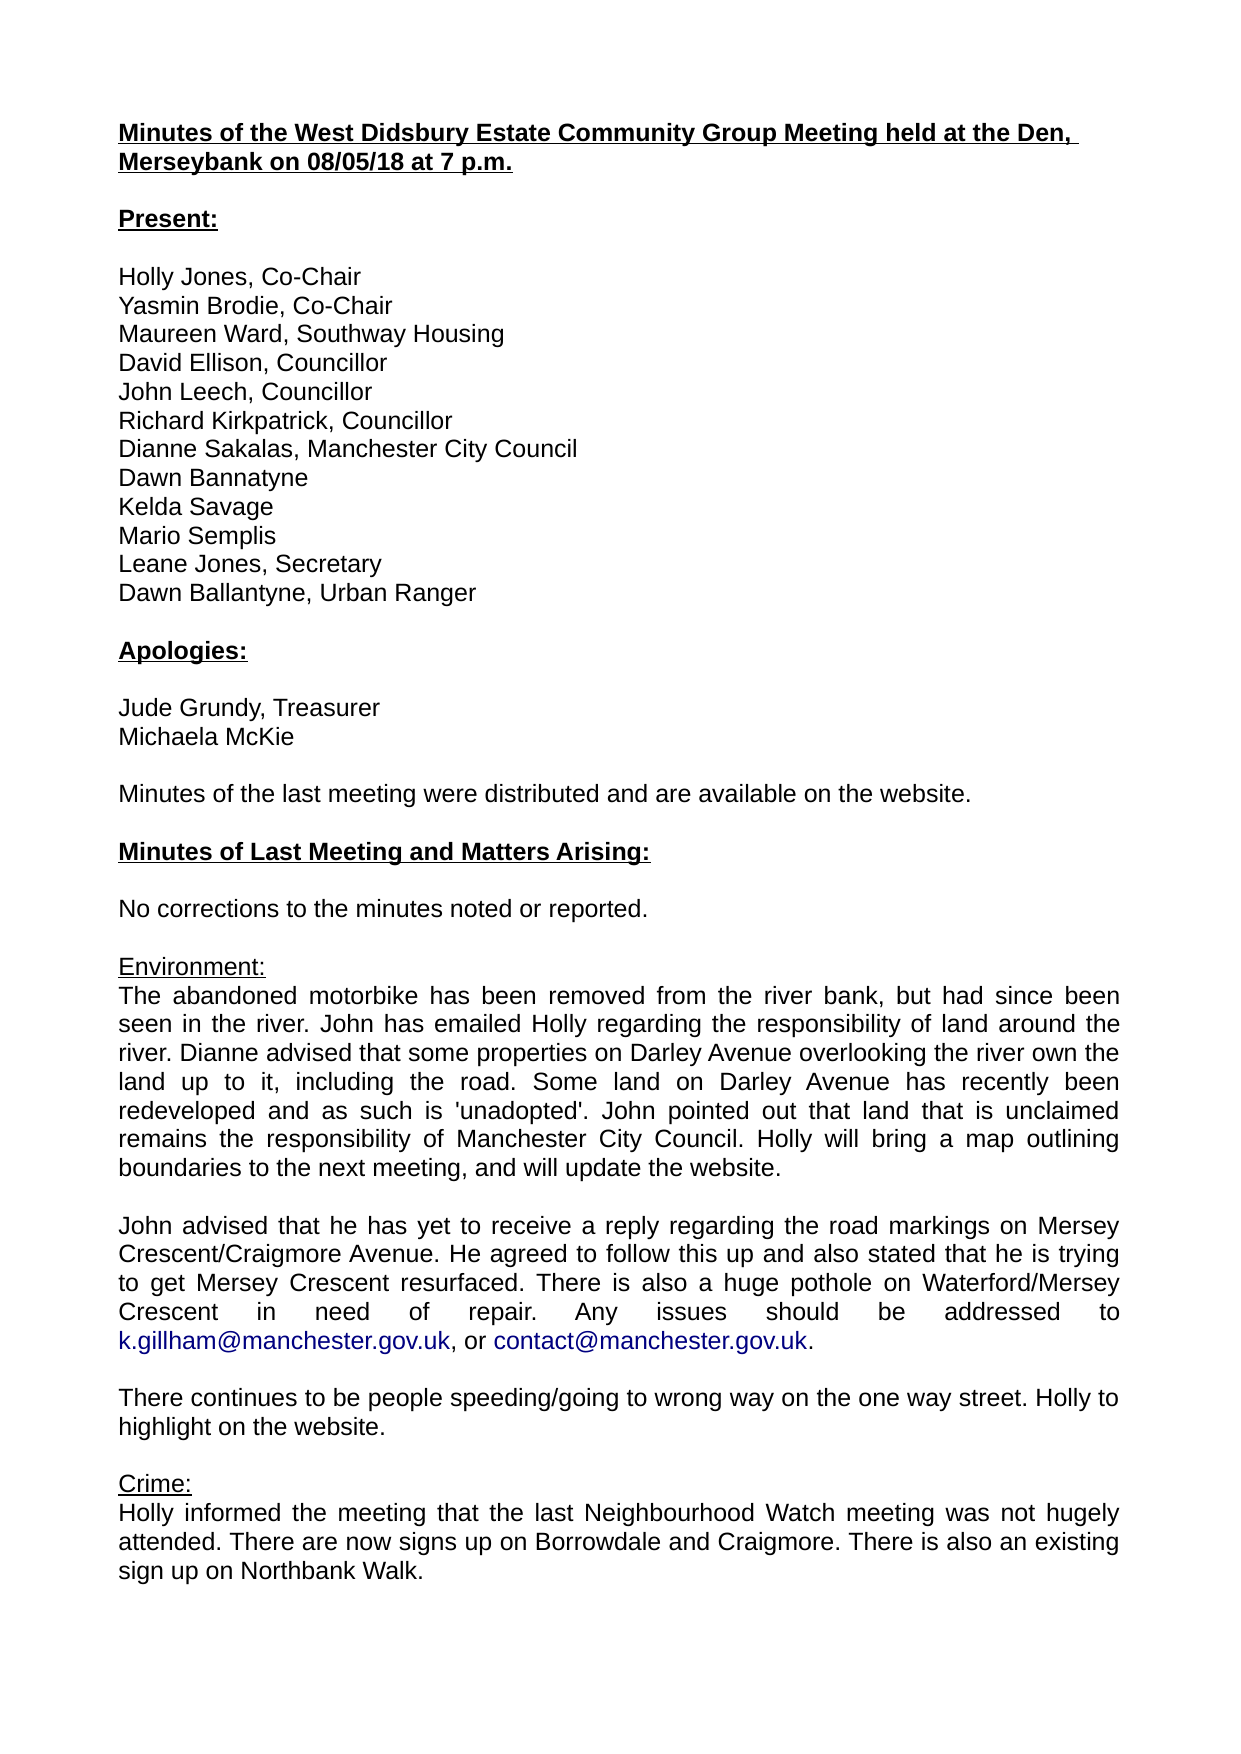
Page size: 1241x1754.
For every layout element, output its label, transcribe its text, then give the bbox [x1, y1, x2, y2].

text Jude Grundy, Treasurer [118, 693, 1122, 722]
text Michaela McKie [118, 722, 1122, 751]
text Minutes of the last meeting were distributed and are available on the website. [118, 779, 1122, 808]
text John Leech, Councillor [118, 377, 1122, 406]
text Leane Jones, Secretary [118, 549, 1122, 578]
text Environment: [118, 952, 1122, 981]
text The abandoned motorbike has been removed from the river bank, but had since been seen in the river. John has emailed Holly regarding the responsibility of land around the river. Dianne advised that some properties on Darley Avenue overlooking the river own the land up to it, including the road. Some land on Darley Avenue has recently been redeveloped and as such is 'unadopted'. John pointed out that land that is unclaimed remains the responsibility of Manchester City Council. Holly will bring a map outlining boundaries to the next meeting, and will update the website. [118, 981, 1122, 1182]
text Holly Jones, Co-Chair [118, 262, 1122, 291]
text Richard Kirkpatrick, Councillor [118, 406, 1122, 434]
text Minutes of Last Meeting and Matters Arising: [118, 837, 1122, 866]
text Dawn Ballantyne, Urban Ranger [118, 578, 1122, 607]
text Holly informed the meeting that the last Neighbourhood Watch meeting was not hugely attended. There are now signs up on Borrowdale and Craigmore. There is also an existing sign up on Northbank Walk. [118, 1498, 1122, 1584]
text Yasmin Brodie, Co-Chair [118, 291, 1122, 319]
text There continues to be people speeding/going to wrong way on the one way street. Holly to highlight on the website. [118, 1383, 1122, 1441]
text Present: [118, 204, 1122, 233]
text Dianne Sakalas, Manchester City Council [118, 434, 1122, 463]
text Apologies: [118, 636, 1122, 664]
text Dawn Bannatyne [118, 463, 1122, 492]
text Minutes of the West Didsbury Estate Community Group Meeting held at the Den, Merseybank on 08/05/18 at 7 p.m. [118, 118, 1122, 176]
text Mario Semplis [118, 521, 1122, 549]
text Maureen Ward, Southway Housing [118, 319, 1122, 348]
text No corrections to the minutes noted or reported. [118, 894, 1122, 923]
text Kelda Savage [118, 492, 1122, 521]
text David Ellison, Councillor [118, 348, 1122, 377]
text Crime: [118, 1469, 1122, 1498]
text John advised that he has yet to receive a reply regarding the road markings on Mersey Crescent/Craigmore Avenue. He agreed to follow this up and also stated that he is trying to get Mersey Crescent resurfaced. There is also a huge pothole on Waterford/Mersey Crescent in need of repair. Any issues should be addressed to k.gillham@manchester.gov.uk, or contact@manchester.gov.uk. [118, 1211, 1122, 1354]
